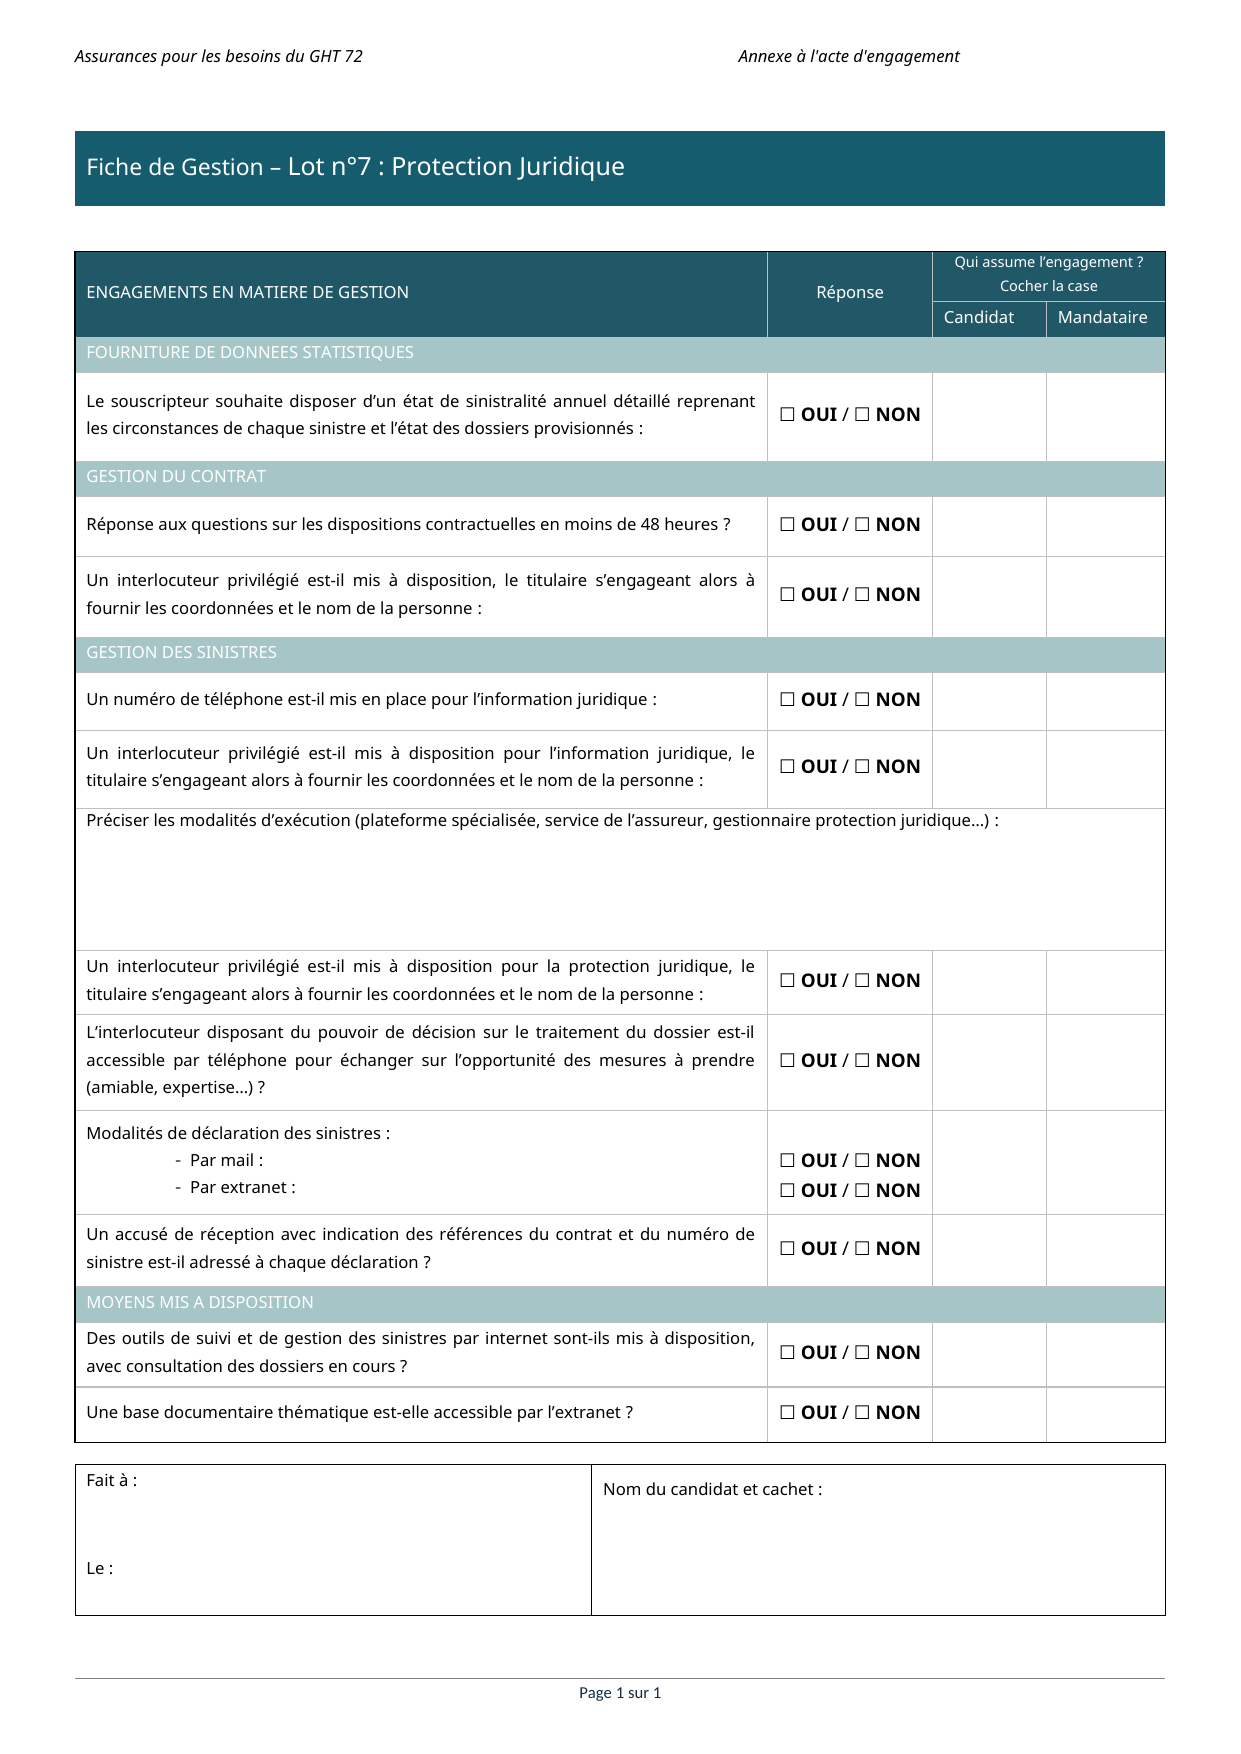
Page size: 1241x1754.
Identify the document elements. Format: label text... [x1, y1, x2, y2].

table_cell Préciser les modalités d’exécution (plateforme spécialisée, service de l’assureur, gestionnaire protection juridique…) : [76, 809, 1165, 950]
table_cell [1047, 1015, 1165, 1110]
table_cell [933, 1388, 1046, 1442]
table_cell OUI / NON [768, 673, 932, 730]
table_cell GESTION DES SINISTRES [76, 638, 1165, 672]
table_cell [1047, 731, 1165, 807]
table_cell [933, 557, 1046, 637]
table_cell Modalités de déclaration des sinistres : Par mail : Par extranet : [76, 1111, 767, 1214]
table_cell OUI / NON [768, 1388, 932, 1442]
table_cell L’interlocuteur disposant du pouvoir de décision sur le traitement du dossier est-il accessible par téléphone pour échanger sur l’opportunité des mesures à prendre (amiable, expertise…) ? [76, 1015, 767, 1110]
table_cell [933, 1215, 1046, 1286]
table_cell FOURNITURE DE DONNEES STATISTIQUES [76, 338, 1165, 372]
table_cell Candidat [933, 302, 1046, 337]
table_cell Un accusé de réception avec indication des références du contrat et du numéro de sinistre est-il adressé à chaque déclaration ? [76, 1215, 767, 1286]
table_cell [933, 1015, 1046, 1110]
table_cell [933, 373, 1046, 461]
table_header Fait à : Le : [76, 1465, 591, 1615]
table_cell Une base documentaire thématique est-elle accessible par l’extranet ? [76, 1388, 767, 1442]
table_cell [933, 1111, 1046, 1214]
table_header Réponse [768, 252, 932, 337]
table_cell Réponse aux questions sur les dispositions contractuelles en moins de 48 heures ? [76, 497, 767, 556]
table_cell [933, 731, 1046, 807]
table_cell Mandataire [1047, 302, 1165, 337]
table_cell [1047, 673, 1165, 730]
table_cell Un interlocuteur privilégié est-il mis à disposition, le titulaire s’engageant alors à fournir les coordonnées et le nom de la personne : [76, 557, 767, 637]
table_cell [1047, 951, 1165, 1013]
table_cell Un numéro de téléphone est-il mis en place pour l’information juridique : [76, 673, 767, 730]
table_cell [1047, 557, 1165, 637]
table_cell OUI / NON [768, 1215, 932, 1286]
table_cell [1047, 1111, 1165, 1214]
table_cell [1047, 373, 1165, 461]
table_header Fiche de Gestion – Lot n°7 : Protection Juridique [75, 131, 1165, 206]
table_cell OUI / NON [768, 557, 932, 637]
table_cell Un interlocuteur privilégié est-il mis à disposition pour la protection juridique, le titulaire s’engageant alors à fournir les coordonnées et le nom de la personne : [76, 951, 767, 1013]
table_cell OUI / NON [768, 373, 932, 461]
table_cell [1047, 1215, 1165, 1286]
table_cell OUI / NON [768, 951, 932, 1013]
table_cell [1047, 1388, 1165, 1442]
table_cell [933, 673, 1046, 730]
table_cell OUI / NON [768, 1323, 932, 1386]
table_cell [1047, 1323, 1165, 1386]
table_cell OUI / NON [768, 731, 932, 807]
table_cell MOYENS MIS A DISPOSITION [76, 1287, 1165, 1322]
table_cell Le souscripteur souhaite disposer d’un état de sinistralité annuel détaillé reprenant les circonstances de chaque sinistre et l’état des dossiers provisionnés : [76, 373, 767, 461]
table_cell [933, 497, 1046, 556]
table_cell OUI / NON [768, 1015, 932, 1110]
table_cell OUI / NON [768, 497, 932, 556]
table_cell GESTION DU CONTRAT [76, 462, 1165, 496]
table_cell [933, 1323, 1046, 1386]
table_cell [933, 951, 1046, 1013]
table_cell OUI / NON OUI / NON [768, 1111, 932, 1214]
table_cell Un interlocuteur privilégié est-il mis à disposition pour l’information juridique, le titulaire s’engageant alors à fournir les coordonnées et le nom de la personne : [76, 731, 767, 807]
table_cell Des outils de suivi et de gestion des sinistres par internet sont-ils mis à disposition, avec consultation des dossiers en cours ? [76, 1323, 767, 1386]
table_cell [1047, 497, 1165, 556]
table_header Nom du candidat et cachet : [592, 1465, 1165, 1615]
table_header Qui assume l’engagement ? Cocher la case [933, 252, 1165, 301]
table_header ENGAGEMENTS EN MATIERE DE GESTION [76, 252, 767, 337]
